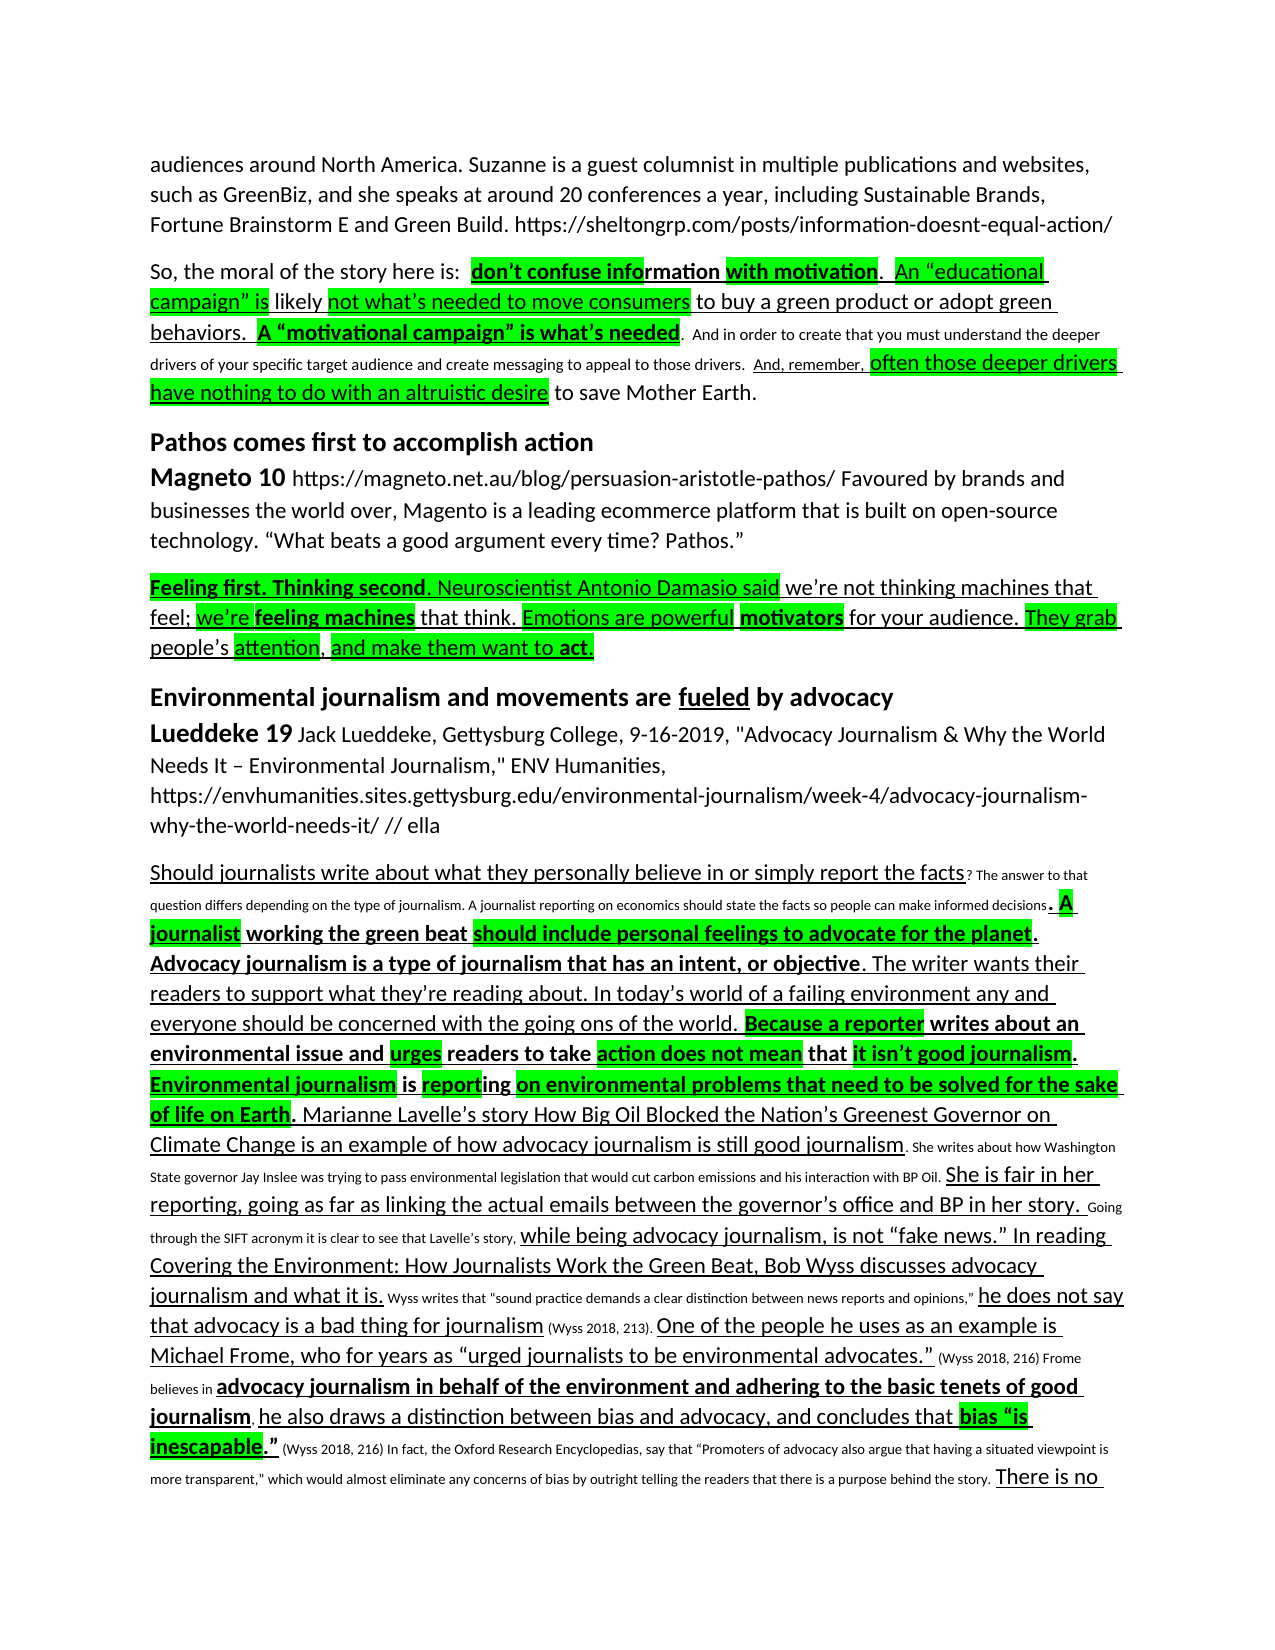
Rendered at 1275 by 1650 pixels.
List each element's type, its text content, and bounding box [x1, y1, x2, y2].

text So, the moral of the story here is: don’t confuse information with motivation. An “educational campaign” is likely not what’s needed to move consumers to buy a green product or adopt green behaviors. A “motivational campaign” is what’s needed. And in order to create that you must understand the deeper drivers of your specific target audience and create messaging to appeal to those drivers. And, remember, often those deeper drivers have nothing to do with an altruistic desire to save Mother Earth. [150, 257, 1125, 406]
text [150, 858, 1125, 1491]
subtitle Pathos comes first to accomplish action [150, 425, 1125, 458]
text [150, 150, 1125, 238]
text Lueddeke 19 Jack Lueddeke, Gettysburg College, 9-16-2019, "Advocacy Journalism & Why the World Needs It – Environmental Journalism," ENV Humanities, https://envhumanities.sites.gettysburg.edu/environmental-journalism/week-4/advocacy-journalism-why-the-world-needs-it/ // ella [150, 716, 1125, 839]
subtitle Environmental journalism and movements are fueled by advocacy [150, 680, 1125, 713]
text Feeling first. Thinking second. Neuroscientist Antonio Damasio said we’re not thinking machines that feel; we’re feeling machines that think. Emotions are powerful motivators for your audience. They grab people’s attention, and make them want to act. [150, 573, 1125, 661]
text Magneto 10 https://magneto.net.au/blog/persuasion-aristotle-pathos/ Favoured by brands and businesses the world over, Magento is a leading ecommerce platform that is built on open-source technology. “What beats a good argument every time? Pathos.” [150, 461, 1125, 554]
